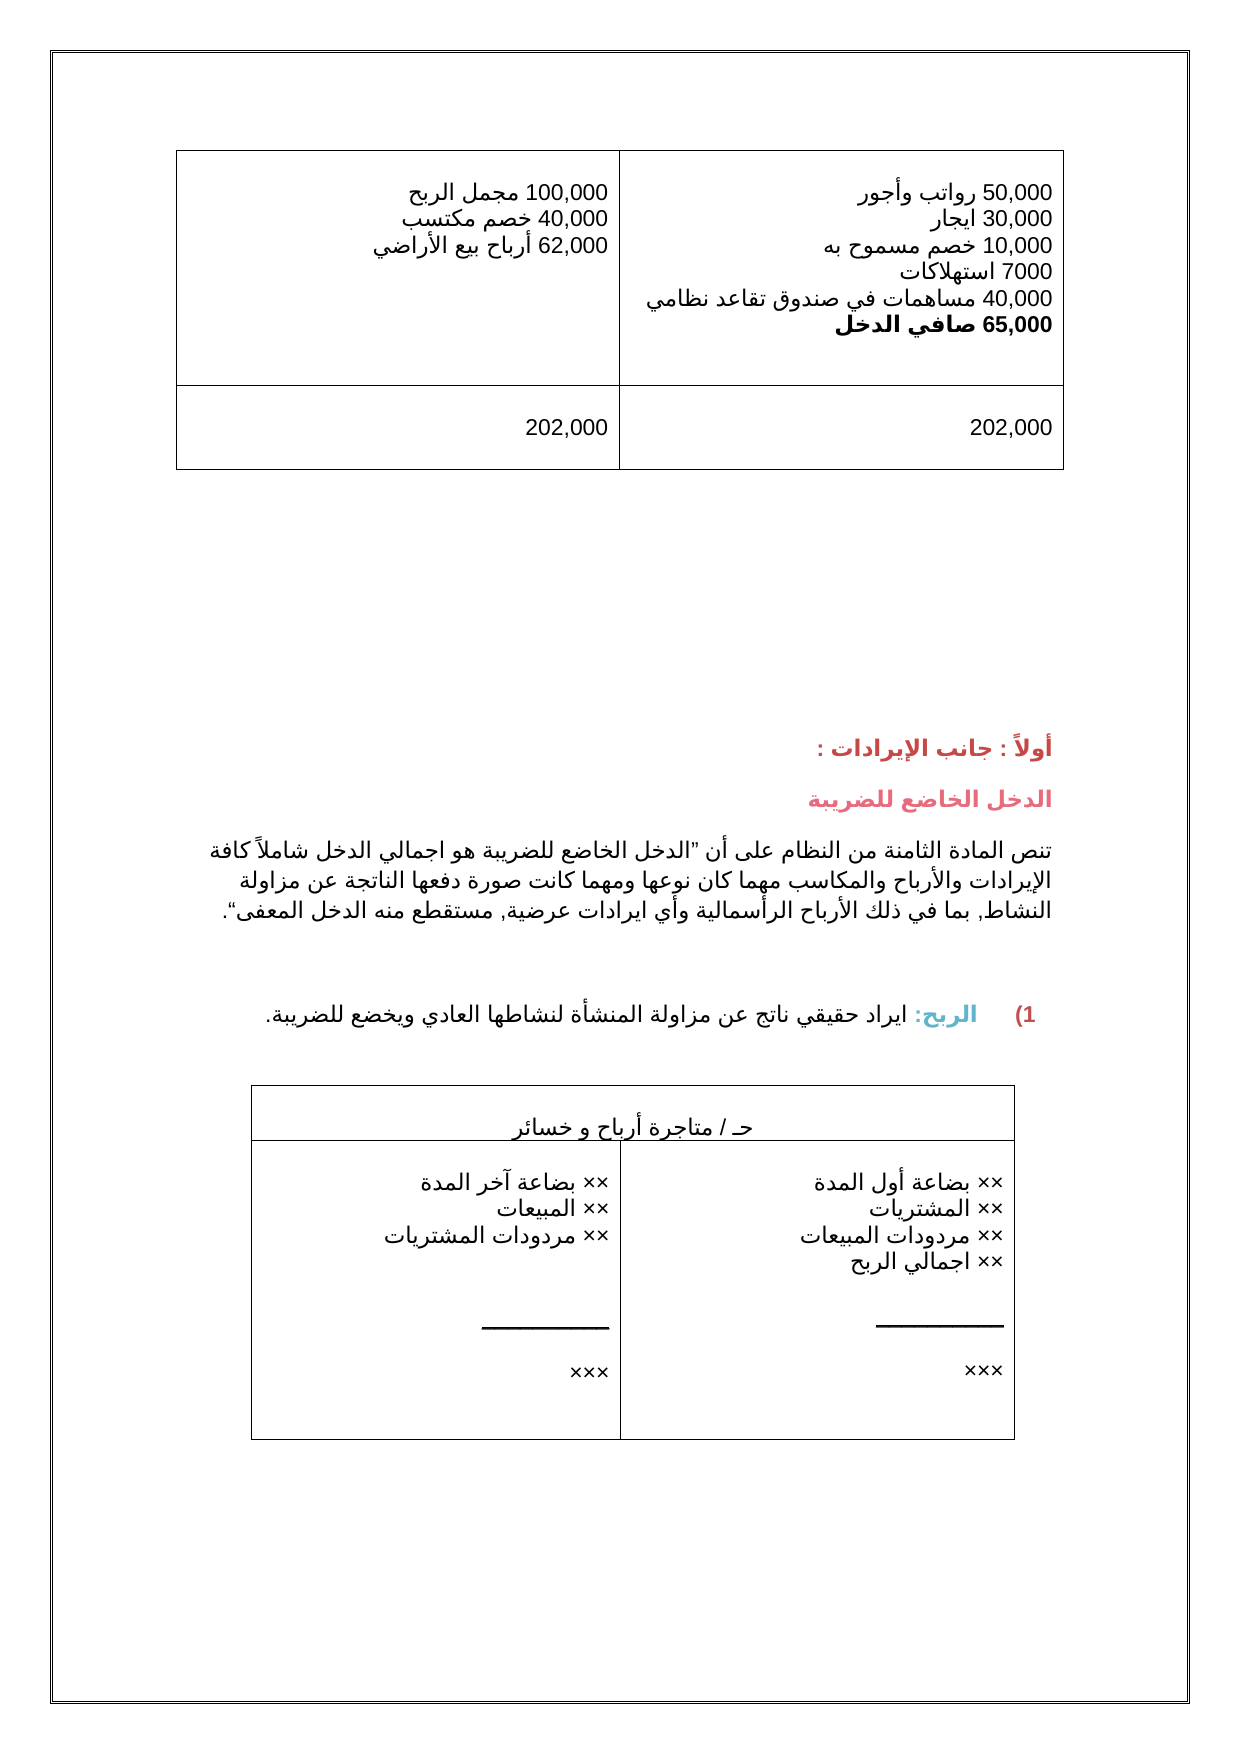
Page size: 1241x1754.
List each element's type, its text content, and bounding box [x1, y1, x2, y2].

text الدخل الخاضع للضريبة [187, 786, 1053, 812]
table_cell 202,000 [620, 386, 1063, 469]
table_header حـ / متاجرة أرباح و خسائر [252, 1086, 1014, 1140]
table_cell 202,000 [177, 386, 619, 469]
table_cell 100,000 مجمل الربح 40,000 خصم مكتسب 62,000 أرباح بيع الأراضي [177, 151, 619, 385]
table_cell ×× بضاعة أول المدة ×× المشتريات ×× مردودات المبيعات ×× اجمالي الربح __________ ××× [621, 1141, 1014, 1439]
table_cell 50,000 رواتب وأجور 30,000 ايجار 10,000 خصم مسموح به 7000 استهلاكات 40,000 مساهمات في صندوق تقاعد نظامي 65,000 صافي الدخل [620, 151, 1063, 385]
text تنص المادة الثامنة من النظام على أن ”الدخل الخاضع للضريبة هو اجمالي الدخل شاملاً كافة الإيرادات والأرباح والمكاسب مهما كان نوعها ومهما كانت صورة دفعها الناتجة عن مزاولة النشاط, بما في ذلك الأرباح الرأسمالية وأي ايرادات عرضية, مستقطع منه الدخل المعفى“. [187, 837, 1053, 924]
list الربح: ايراد حقيقي ناتج عن مزاولة المنشأة لنشاطها العادي ويخضع للضريبة. [187, 1001, 1015, 1028]
text أولاً : جانب الإيرادات : [187, 735, 1053, 761]
table_cell ×× بضاعة آخر المدة ×× المبيعات ×× مردودات المشتريات __________ ××× [252, 1141, 620, 1439]
